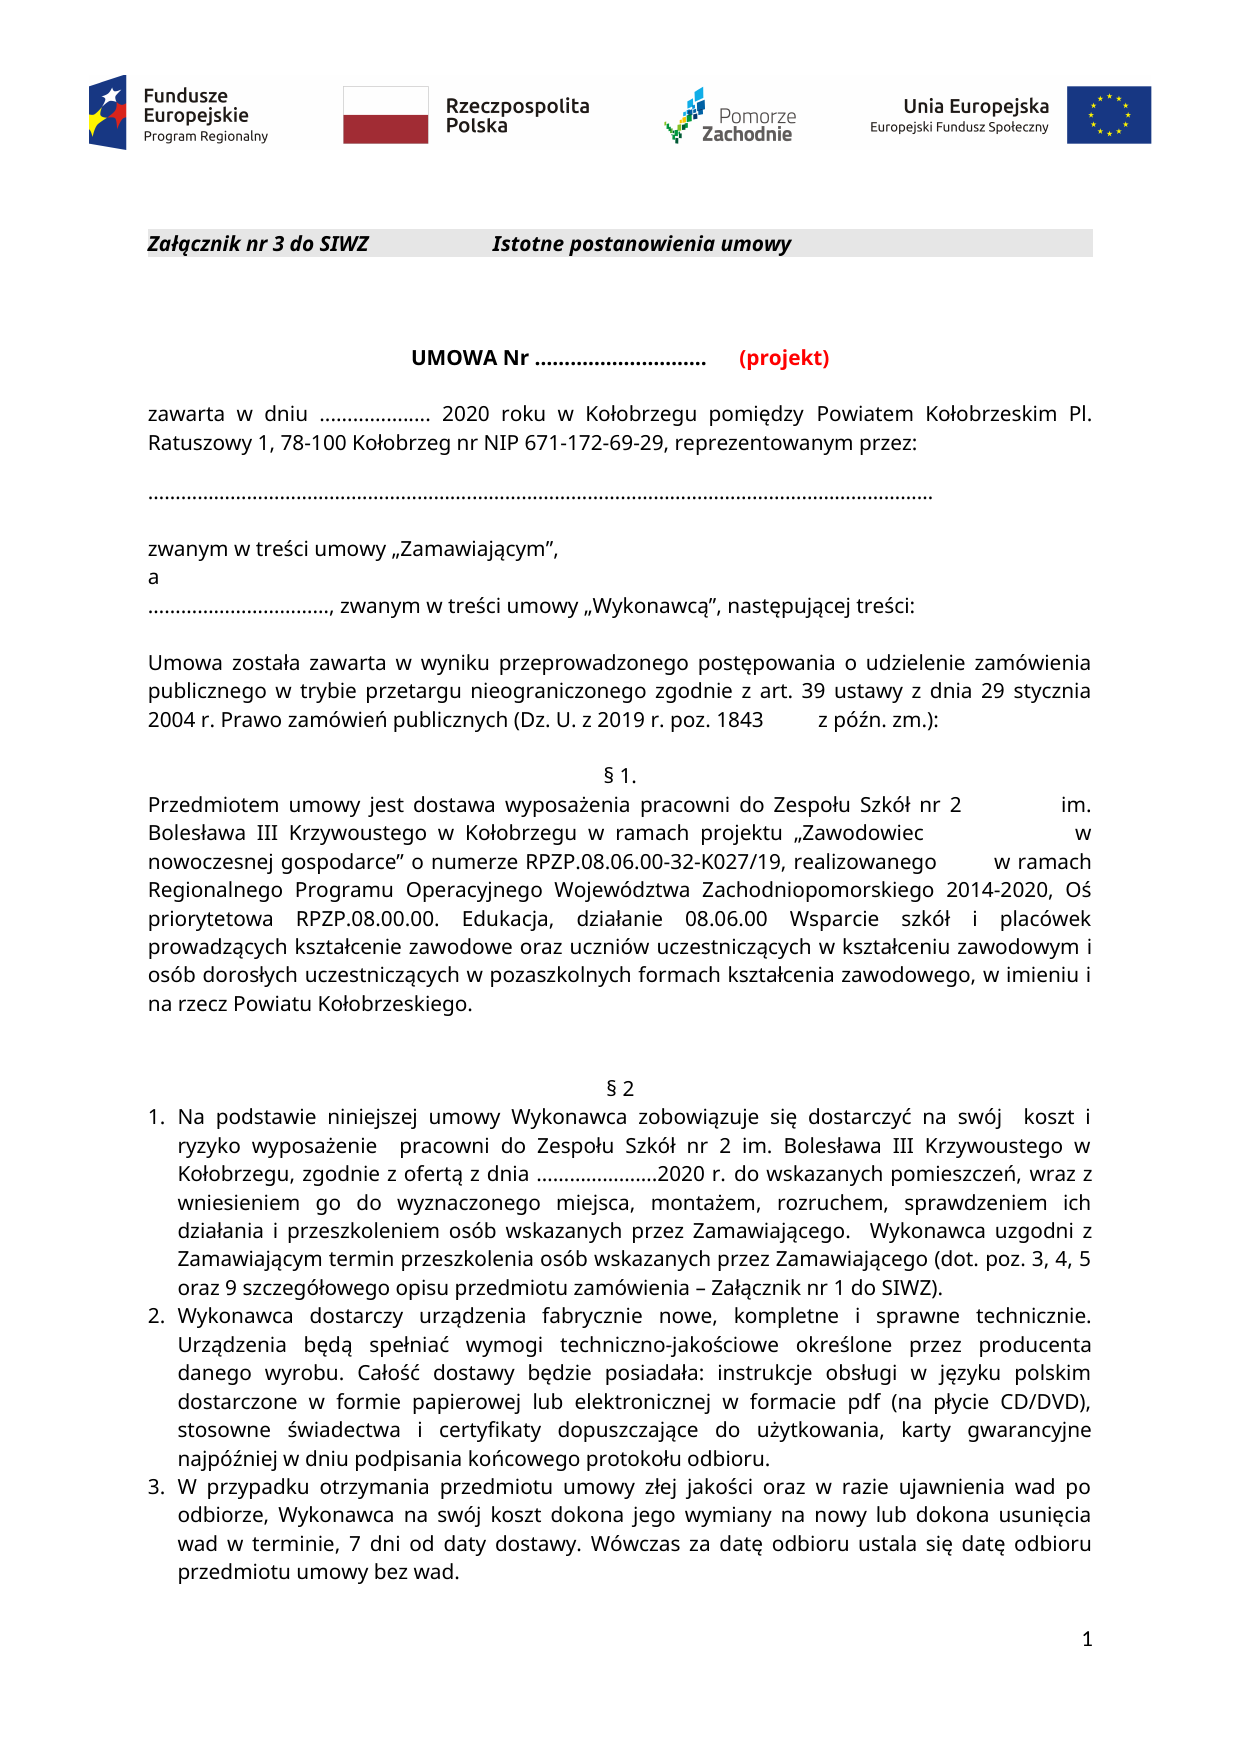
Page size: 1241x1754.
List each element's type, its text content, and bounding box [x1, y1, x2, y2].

text Przedmiotem umowy jest dostawa wyposażenia pracowni do Zespołu Szkół nr 2 im. Bolesława III Krzywoustego w Kołobrzegu w ramach projektu „Zawodowiec w nowoczesnej gospodarce” o numerze RPZP.08.06.00-32-K027/19, realizowanego w ramach Regionalnego Programu Operacyjnego Województwa Zachodniopomorskiego 2014-2020, Oś priorytetowa RPZP.08.00.00. Edukacja, działanie 08.06.00 Wsparcie szkół i placówek prowadzących kształcenie zawodowe oraz uczniów uczestniczących w kształceniu zawodowym i osób dorosłych uczestniczących w pozaszkolnych formach kształcenia zawodowego, w imieniu i na rzecz Powiatu Kołobrzeskiego. [148, 790, 1093, 1017]
text § 1. [148, 762, 1093, 790]
text zwanym w treści umowy „Zamawiającym”, [148, 534, 1093, 562]
text ……………………………….………………….………………………………………………………………………… [148, 477, 1093, 506]
picture [89, 75, 1152, 150]
text Załącznik nr 3 do SIWZ Istotne postanowienia umowy [148, 229, 1093, 257]
text ……………………………, zwanym w treści umowy „Wykonawcą”, następującej treści: [148, 591, 1093, 619]
list W przypadku otrzymania przedmiotu umowy złej jakości oraz w razie ujawnienia wad po odbiorze, Wykonawca na swój koszt dokona jego wymiany na nowy lub dokona usunięcia wad w terminie, 7 dni od daty dostawy. Wówczas za datę odbioru ustala się datę odbioru przedmiotu umowy bez wad. [148, 1472, 1093, 1586]
text Umowa została zawarta w wyniku przeprowadzonego postępowania o udzielenie zamówienia publicznego w trybie przetargu nieograniczonego zgodnie z art. 39 ustawy z dnia 29 stycznia 2004 r. Prawo zamówień publicznych (Dz. U. z 2019 r. poz. 1843 z późn. zm.): [148, 648, 1093, 733]
text zawarta w dniu .................... 2020 roku w Kołobrzegu pomiędzy Powiatem Kołobrzeskim Pl. Ratuszowy 1, 78-100 Kołobrzeg nr NIP 671-172-69-29, reprezentowanym przez: [148, 399, 1093, 456]
list Na podstawie niniejszej umowy Wykonawca zobowiązuje się dostarczyć na swój koszt i ryzyko wyposażenie pracowni do Zespołu Szkół nr 2 im. Bolesława III Krzywoustego w Kołobrzegu, zgodnie z ofertą z dnia ………………….2020 r. do wskazanych pomieszczeń, wraz z wniesieniem go do wyznaczonego miejsca, montażem, rozruchem, sprawdzeniem ich działania i przeszkoleniem osób wskazanych przez Zamawiającego. Wykonawca uzgodni z Zamawiającym termin przeszkolenia osób wskazanych przez Zamawiającego (dot. poz. 3, 4, 5 oraz 9 szczegółowego opisu przedmiotu zamówienia – Załącznik nr 1 do SIWZ). [148, 1102, 1093, 1301]
text § 2 [148, 1074, 1093, 1102]
text UMOWA Nr ……………………….. (projekt) [148, 343, 1093, 371]
list Wykonawca dostarczy urządzenia fabrycznie nowe, kompletne i sprawne technicznie. Urządzenia będą spełniać wymogi techniczno-jakościowe określone przez producenta danego wyrobu. Całość dostawy będzie posiadała: instrukcje obsługi w języku polskim dostarczone w formie papierowej lub elektronicznej w formacie pdf (na płycie CD/DVD), stosowne świadectwa i certyfikaty dopuszczające do użytkowania, karty gwarancyjne najpóźniej w dniu podpisania końcowego protokołu odbioru. [148, 1301, 1093, 1472]
text a [148, 562, 1093, 591]
